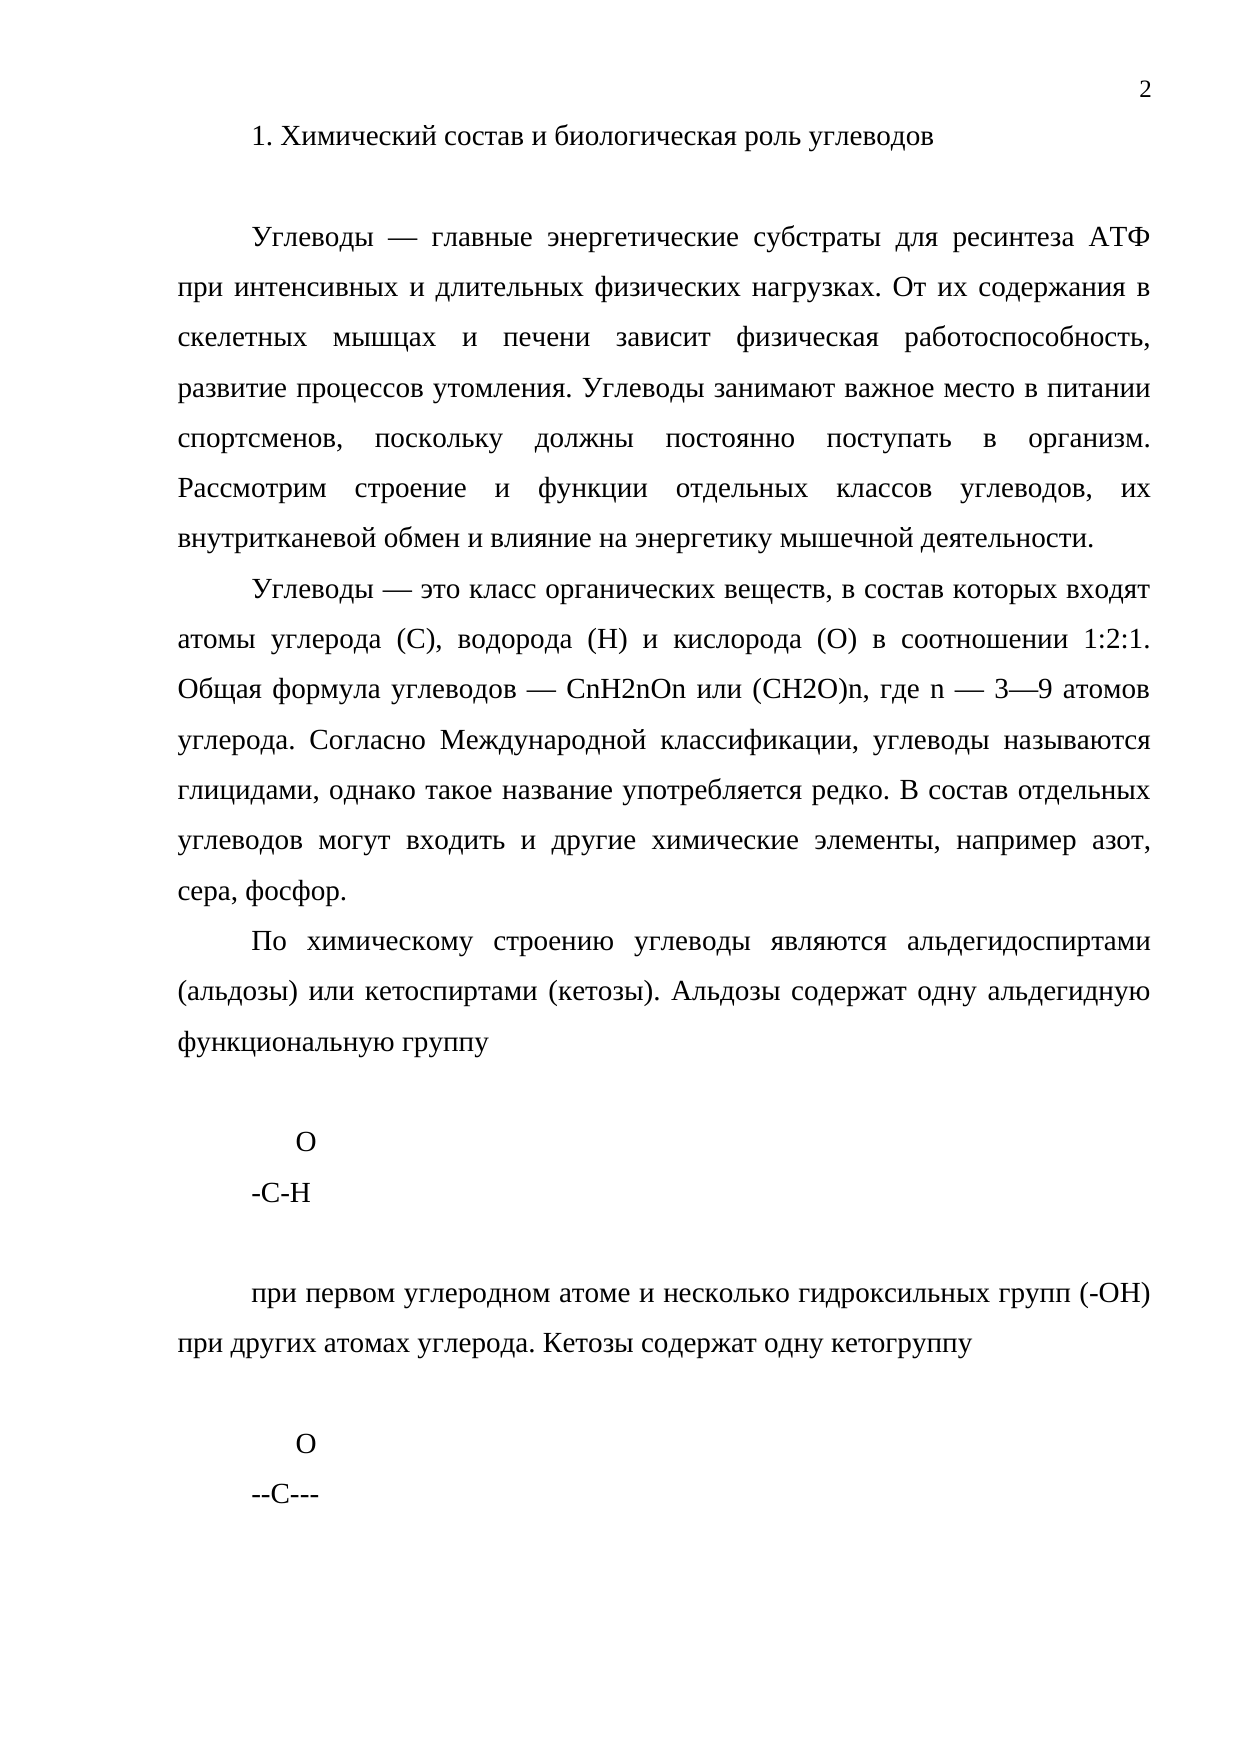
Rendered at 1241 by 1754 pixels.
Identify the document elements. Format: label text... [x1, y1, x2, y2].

text Углеводы — главные энергетические субстраты для ресинтеза АТФ при интенсивных и длительных физических нагрузках. От их содержания в скелетных мышцах и печени зависит физическая работоспособность, развитие процессов утомления. Углеводы занимают важное место в питании спортсменов, поскольку должны постоянно поступать в организм. Рассмотрим строение и функции отдельных классов углеводов, их внутритканевой обмен и влияние на энергетику мышечной деятельности. [177, 219, 1152, 554]
text --С--- [177, 1477, 1152, 1510]
text при первом углеродном атоме и несколько гидроксильных групп (-ОН) при других атомах углерода. Кетозы содержат одну кетогруппу [177, 1275, 1152, 1359]
text -С-Н [177, 1175, 1152, 1208]
text По химическому строению углеводы являются альдегидоспиртами (альдозы) или кетоспиртами (кетозы). Альдозы содержат одну альдегидную функциональную группу [177, 923, 1152, 1057]
text О [177, 1124, 1152, 1158]
text 1. Химический состав и биологическая роль углеводов [177, 118, 1152, 152]
text Углеводы — это класс органических веществ, в состав которых входят атомы углерода (С), водорода (Н) и кислорода (О) в соотношении 1:2:1. Общая формула углеводов — СnН2nОn или (СН2О)n, где n — 3—9 атомов углерода. Согласно Международной классификации, углеводы называются глицидами, однако такое название употребляется редко. В состав отдельных углеводов могут входить и другие химические элементы, например азот, сера, фосфор. [177, 571, 1152, 906]
text О [177, 1426, 1152, 1460]
